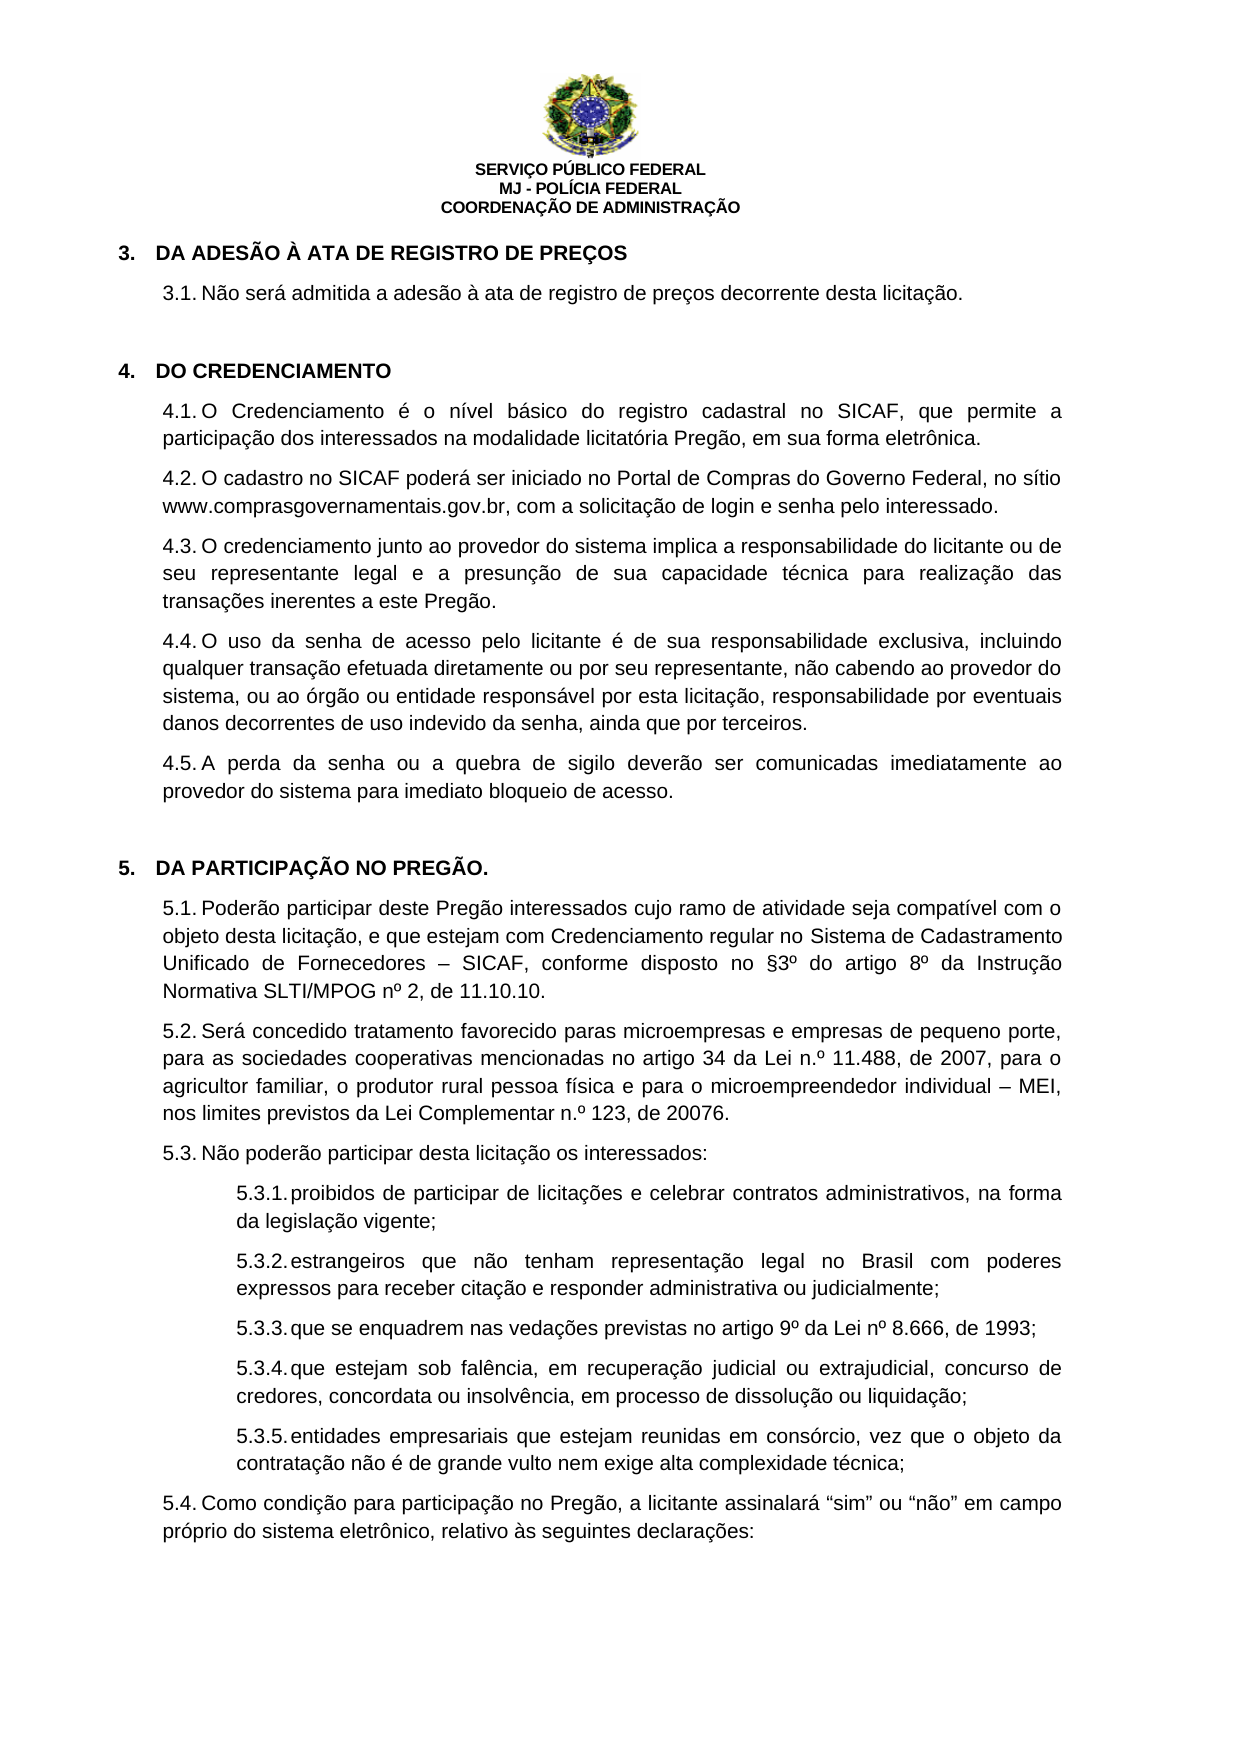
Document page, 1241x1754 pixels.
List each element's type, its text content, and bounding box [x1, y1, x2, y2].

list que se enquadrem nas vedações previstas no artigo 9º da Lei nº 8.666, de 1993; [236, 1316, 1063, 1340]
list O cadastro no SICAF poderá ser iniciado no Portal de Compras do Governo Federal, no sítio www.comprasgovernamentais.gov.br, com a solicitação de login e senha pelo interessado. [162, 466, 1063, 518]
list Será concedido tratamento favorecido paras microempresas e empresas de pequeno porte, para as sociedades cooperativas mencionadas no artigo 34 da Lei n.º 11.488, de 2007, para o agricultor familiar, o produtor rural pessoa física e para o microempreendedor individual – MEI, nos limites previstos da Lei Complementar n.º 123, de 20076. [162, 1019, 1063, 1125]
text DA ADESÃO À ATA DE REGISTRO DE PREÇOS [118, 241, 1063, 265]
list Não será admitida a adesão à ata de registro de preços decorrente desta licitação. [162, 281, 1063, 305]
list A perda da senha ou a quebra de sigilo deverão ser comunicadas imediatamente ao provedor do sistema para imediato bloqueio de acesso. [162, 751, 1063, 803]
list que estejam sob falência, em recuperação judicial ou extrajudicial, concurso de credores, concordata ou insolvência, em processo de dissolução ou liquidação; [236, 1356, 1063, 1408]
list O Credenciamento é o nível básico do registro cadastral no SICAF, que permite a participação dos interessados na modalidade licitatória Pregão, em sua forma eletrônica. [162, 399, 1063, 450]
list O credenciamento junto ao provedor do sistema implica a responsabilidade do licitante ou de seu representante legal e a presunção de sua capacidade técnica para realização das transações inerentes a este Pregão. [162, 534, 1063, 613]
list Poderão participar deste Pregão interessados cujo ramo de atividade seja compatível com o objeto desta licitação, e que estejam com Credenciamento regular no Sistema de Cadastramento Unificado de Fornecedores – SICAF, conforme disposto no §3º do artigo 8º da Instrução Normativa SLTI/MPOG nº 2, de 11.10.10. [162, 896, 1063, 1003]
list O uso da senha de acesso pelo licitante é de sua responsabilidade exclusiva, incluindo qualquer transação efetuada diretamente ou por seu representante, não cabendo ao provedor do sistema, ou ao órgão ou entidade responsável por esta licitação, responsabilidade por eventuais danos decorrentes de uso indevido da senha, ainda que por terceiros. [162, 629, 1063, 735]
text DA PARTICIPAÇÃO NO PREGÃO. [118, 856, 1063, 880]
list estrangeiros que não tenham representação legal no Brasil com poderes expressos para receber citação e responder administrativa ou judicialmente; [236, 1249, 1063, 1300]
list Como condição para participação no Pregão, a licitante assinalará “sim” ou “não” em campo próprio do sistema eletrônico, relativo às seguintes declarações: [162, 1491, 1063, 1543]
list Não poderão participar desta licitação os interessados: [162, 1141, 1063, 1165]
list entidades empresariais que estejam reunidas em consórcio, vez que o objeto da contratação não é de grande vulto nem exige alta complexidade técnica; [236, 1424, 1063, 1475]
text DO CREDENCIAMENTO [118, 359, 1063, 383]
list proibidos de participar de licitações e celebrar contratos administrativos, na forma da legislação vigente; [236, 1181, 1063, 1233]
